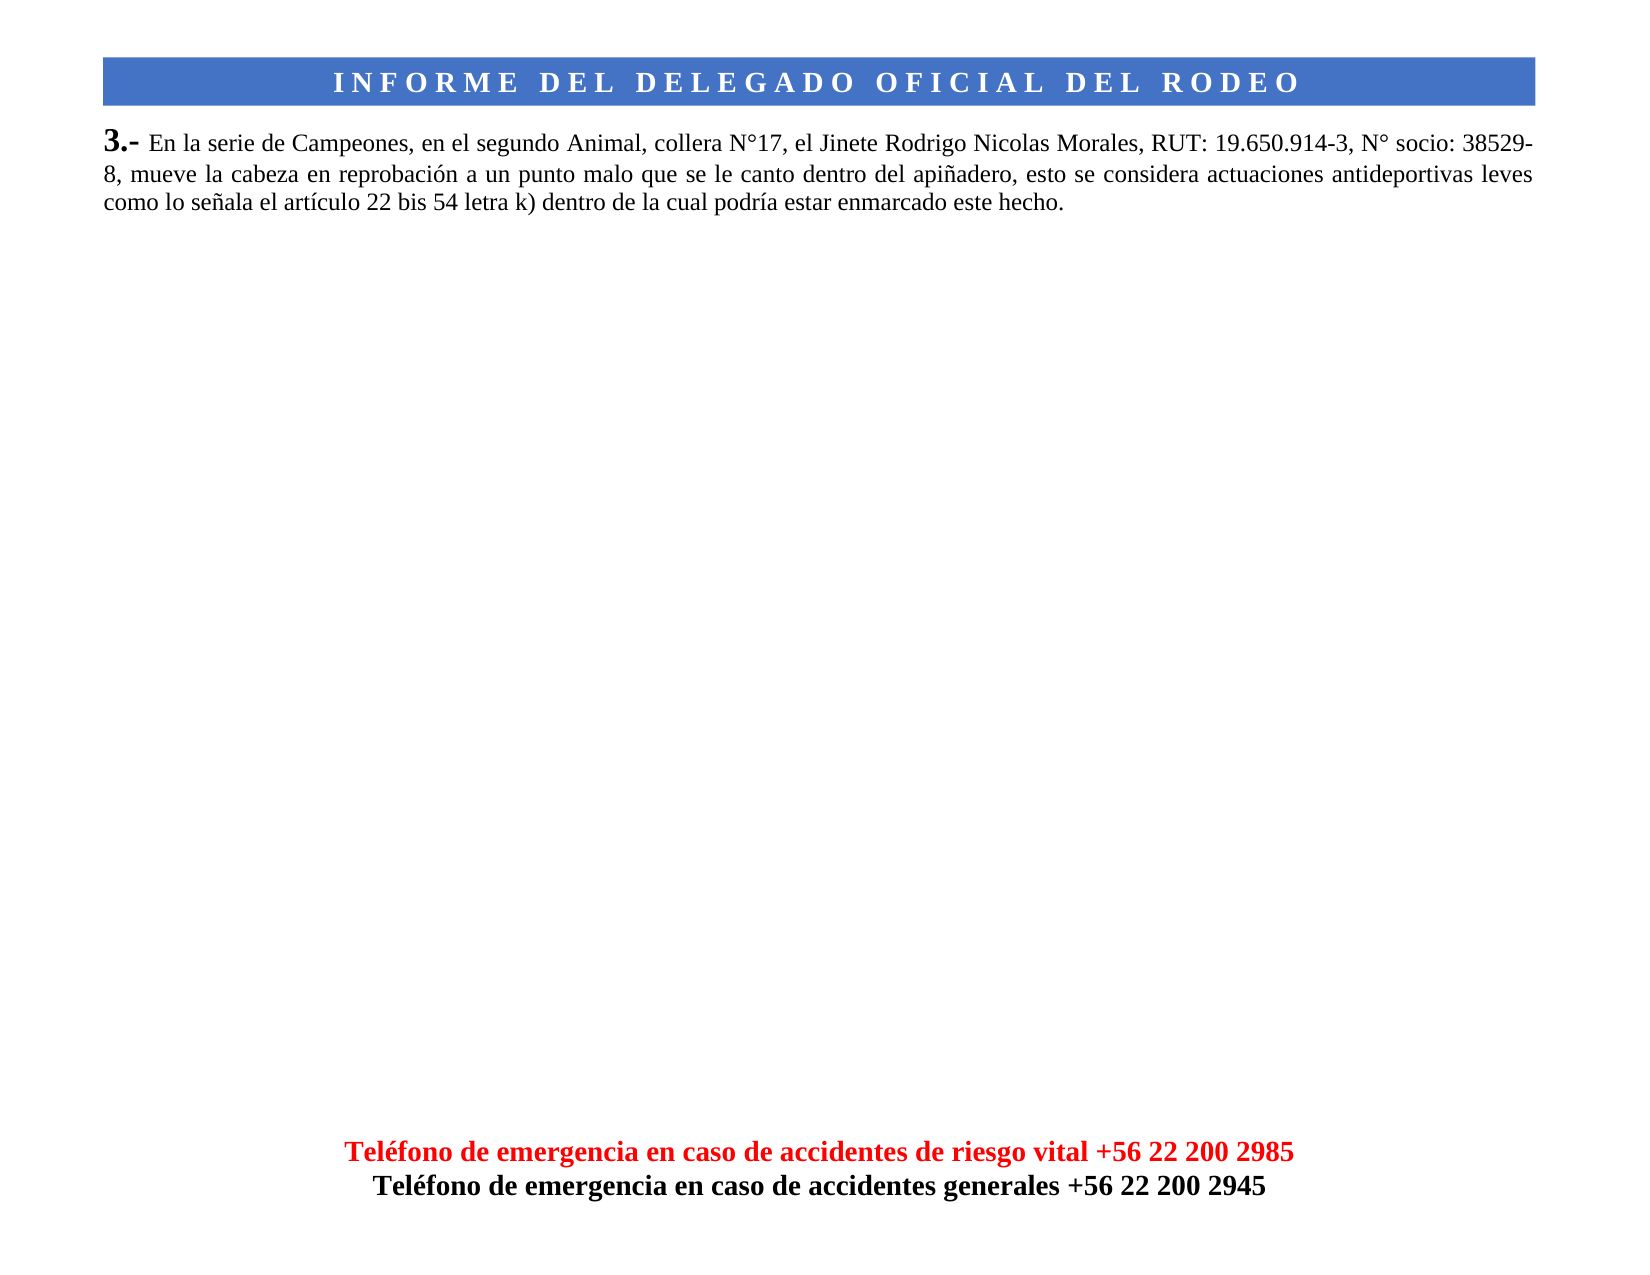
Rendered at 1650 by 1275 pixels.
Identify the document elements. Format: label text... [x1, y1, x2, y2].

text 3.- En la serie de Campeones, en el segundo Animal, collera N°17, el Jinete Rodrigo Nicolas Morales, RUT: 19.650.914-3, N° socio: 38529-8, mueve la cabeza en reprobación a un punto malo que se le canto dentro del apiñadero, esto se considera actuaciones antideportivas leves como lo señala el artículo 22 bis 54 letra k) dentro de la cual podría estar enmarcado este hecho. [103, 120, 1536, 216]
